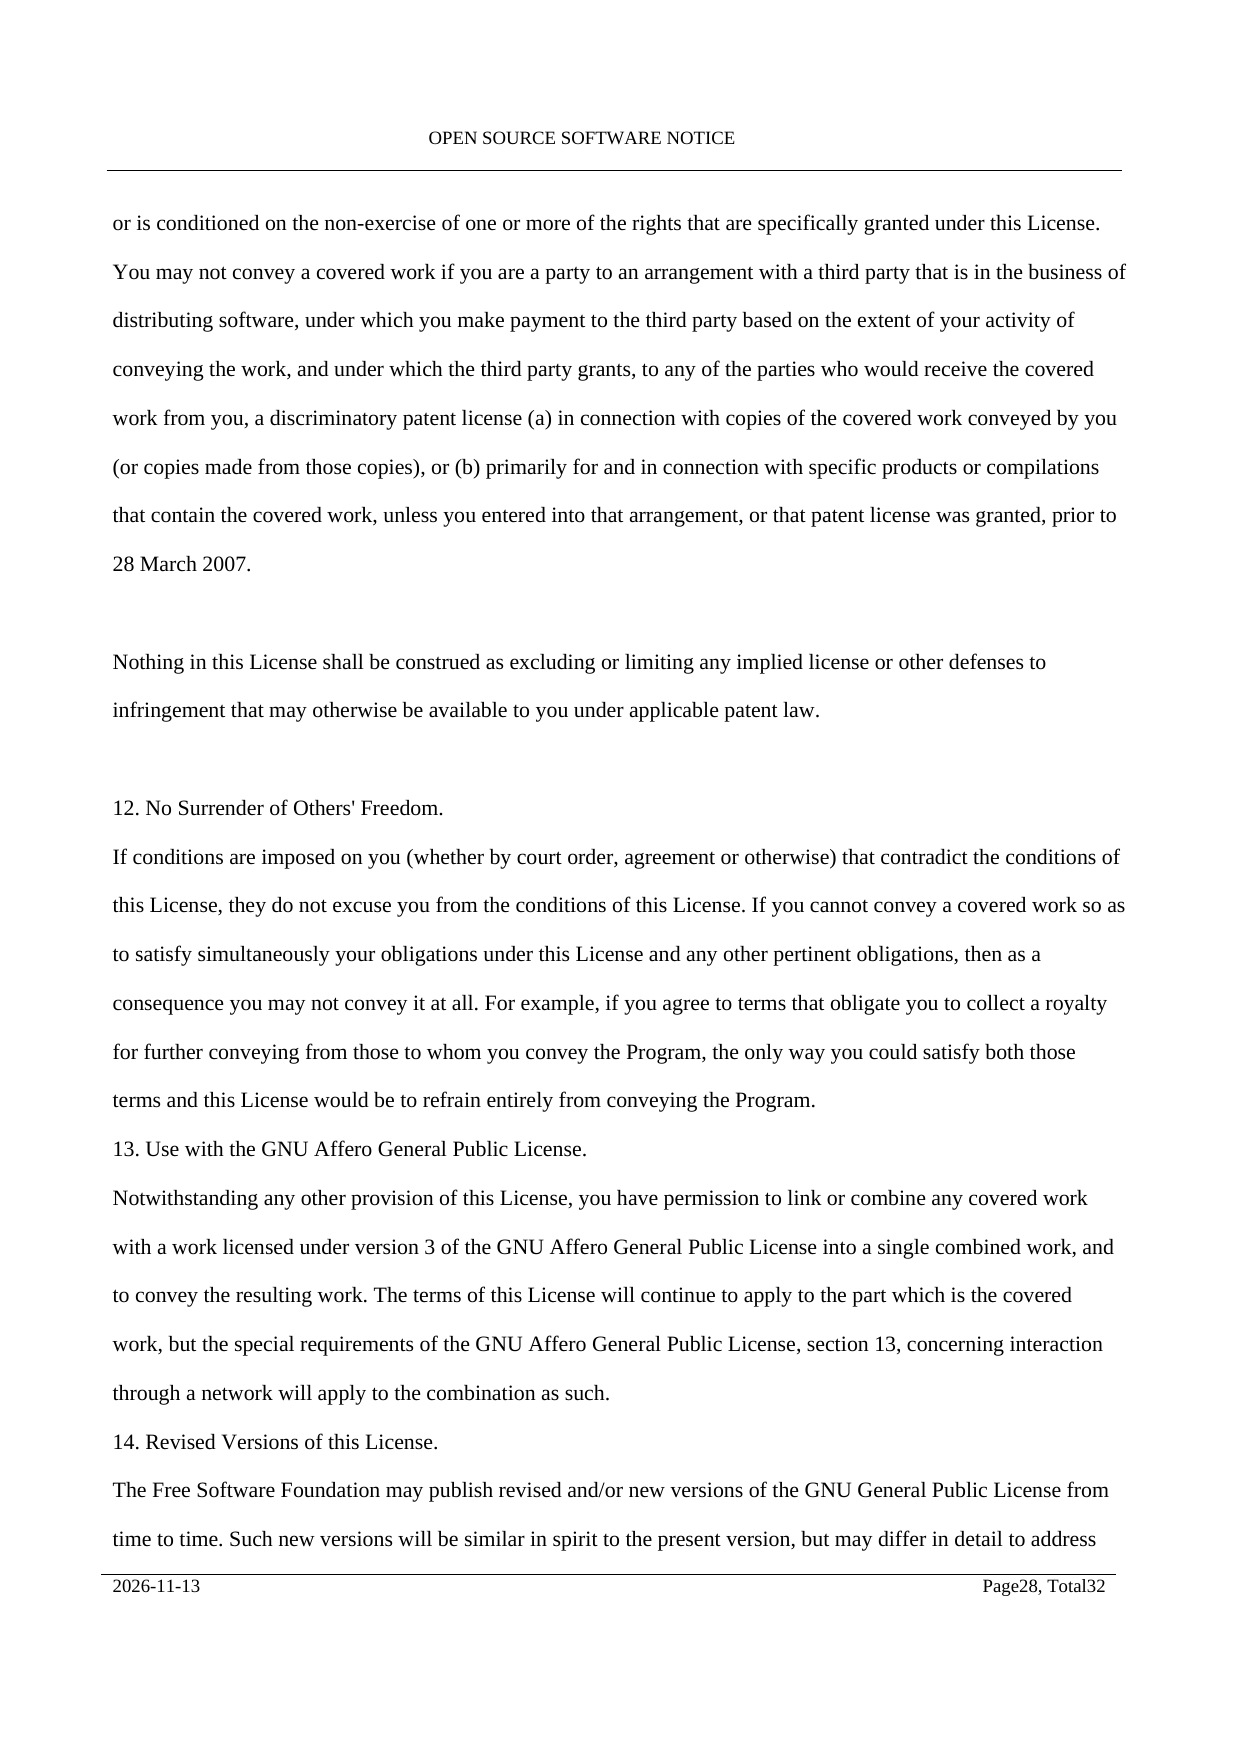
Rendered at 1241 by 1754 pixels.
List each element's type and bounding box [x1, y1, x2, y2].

text [112, 206, 1128, 1555]
